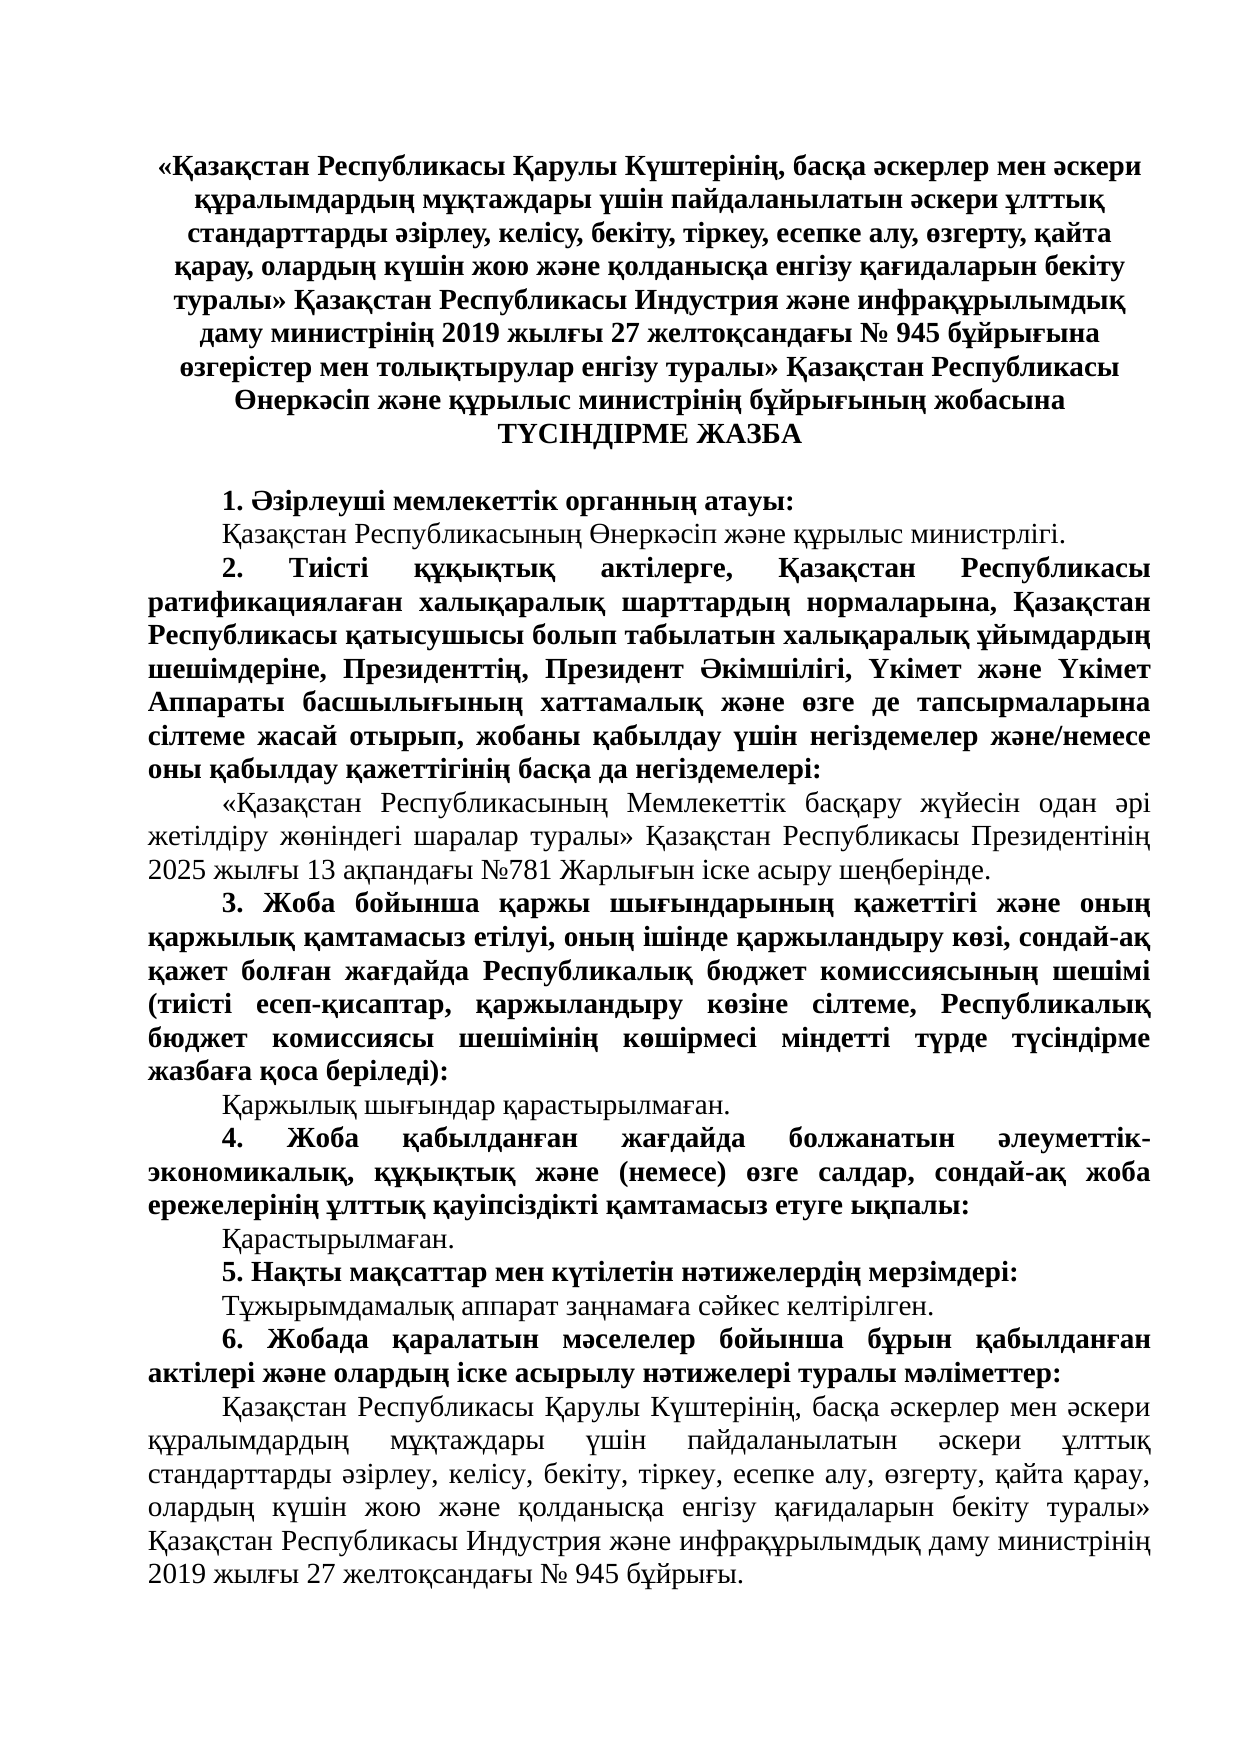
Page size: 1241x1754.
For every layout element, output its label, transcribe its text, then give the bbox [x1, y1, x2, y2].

list 5. Нақты мақсаттар мен күтілетін нәтижелердің мерзімдері: [148, 1254, 1152, 1288]
text Тұжырымдамалық аппарат заңнамаға сәйкес келтірілген. [148, 1288, 1152, 1322]
text Қаржылық шығындар қарастырылмаған. [148, 1087, 1152, 1120]
text 6. Жобада қаралатын мәселелер бойынша бұрын қабылданған актілері және олардың іске асырылу нәтижелері туралы мәліметтер: [148, 1322, 1152, 1389]
text Қазақстан Республикасының Өнеркәсіп және құрылыс министрлігі. [148, 517, 1152, 550]
text 4. Жоба қабылданған жағдайда болжанатын әлеуметтік-экономикалық, құқықтық және (немесе) өзге салдар, сондай-ақ жоба ережелерінің ұлттық қауіпсіздікті қамтамасыз етуге ықпалы: [148, 1120, 1152, 1221]
list Қарастырылмаған. [148, 1221, 1152, 1254]
text «Қазақстан Республикасының Мемлекеттік басқару жүйесін одан әрі жетілдіру жөніндегі шаралар туралы» Қазақстан Республикасы Президентінің 2025 жылғы 13 ақпандағы №781 Жарлығын іске асыру шеңберінде. [148, 785, 1152, 886]
list Әзірлеуші мемлекеттік органның атауы: [148, 483, 1152, 517]
subtitle ТҮСІНДІРМЕ ЖАЗБА [148, 416, 1152, 449]
text «Қазақстан Республикасы Қарулы Күштерінің, басқа әскерлер мен әскери құралымдардың мұқтаждары үшін пайдаланылатын әскери ұлттық стандарттарды әзірлеу, келісу, бекіту, тіркеу, есепке алу, өзгерту, қайта қарау, олардың күшін жою және қолданысқа енгізу қағидаларын бекіту туралы» Қазақстан Республикасы Индустрия және инфрақұрылымдық даму министрінің 2019 жылғы 27 желтоқсандағы № 945 бұйрығына өзгерістер мен толықтырулар енгізу туралы» Қазақстан Республикасы Өнеркәсіп және құрылыс министрінің бұйрығының жобасына [148, 148, 1152, 416]
text 3. Жоба бойынша қаржы шығындарының қажеттігі және оның қаржылық қамтамасыз етілуі, оның ішінде қаржыландыру көзі, сондай-ақ қажет болған жағдайда Республикалық бюджет комиссиясының шешімі (тиісті есеп-қисаптар, қаржыландыру көзіне сілтеме, Республикалық бюджет комиссиясы шешімінің көшірмесі міндетті түрде түсіндірме жазбаға қоса беріледі): [148, 886, 1152, 1087]
text Қазақстан Республикасы Қарулы Күштерінің, басқа әскерлер мен әскери құралымдардың мұқтаждары үшін пайдаланылатын әскери ұлттық стандарттарды әзірлеу, келісу, бекіту, тіркеу, есепке алу, өзгерту, қайта қарау, олардың күшін жою және қолданысқа енгізу қағидаларын бекіту туралы» Қазақстан Республикасы Индустрия және инфрақұрылымдық даму министрінің 2019 жылғы 27 желтоқсандағы № 945 бұйрығы. [148, 1389, 1152, 1590]
text 2. Тиісті құқықтық актілерге, Қазақстан Республикасы ратификациялаған халықаралық шарттардың нормаларына, Қазақстан Республикасы қатысушысы болып табылатын халықаралық ұйымдардың шешімдеріне, Президенттің, Президент Әкімшілігі, Үкімет және Үкімет Аппараты басшылығының хаттамалық және өзге де тапсырмаларына сілтеме жасай отырып, жобаны қабылдау үшін негіздемелер және/немесе оны қабылдау қажеттігінің басқа да негіздемелері: [148, 550, 1152, 785]
